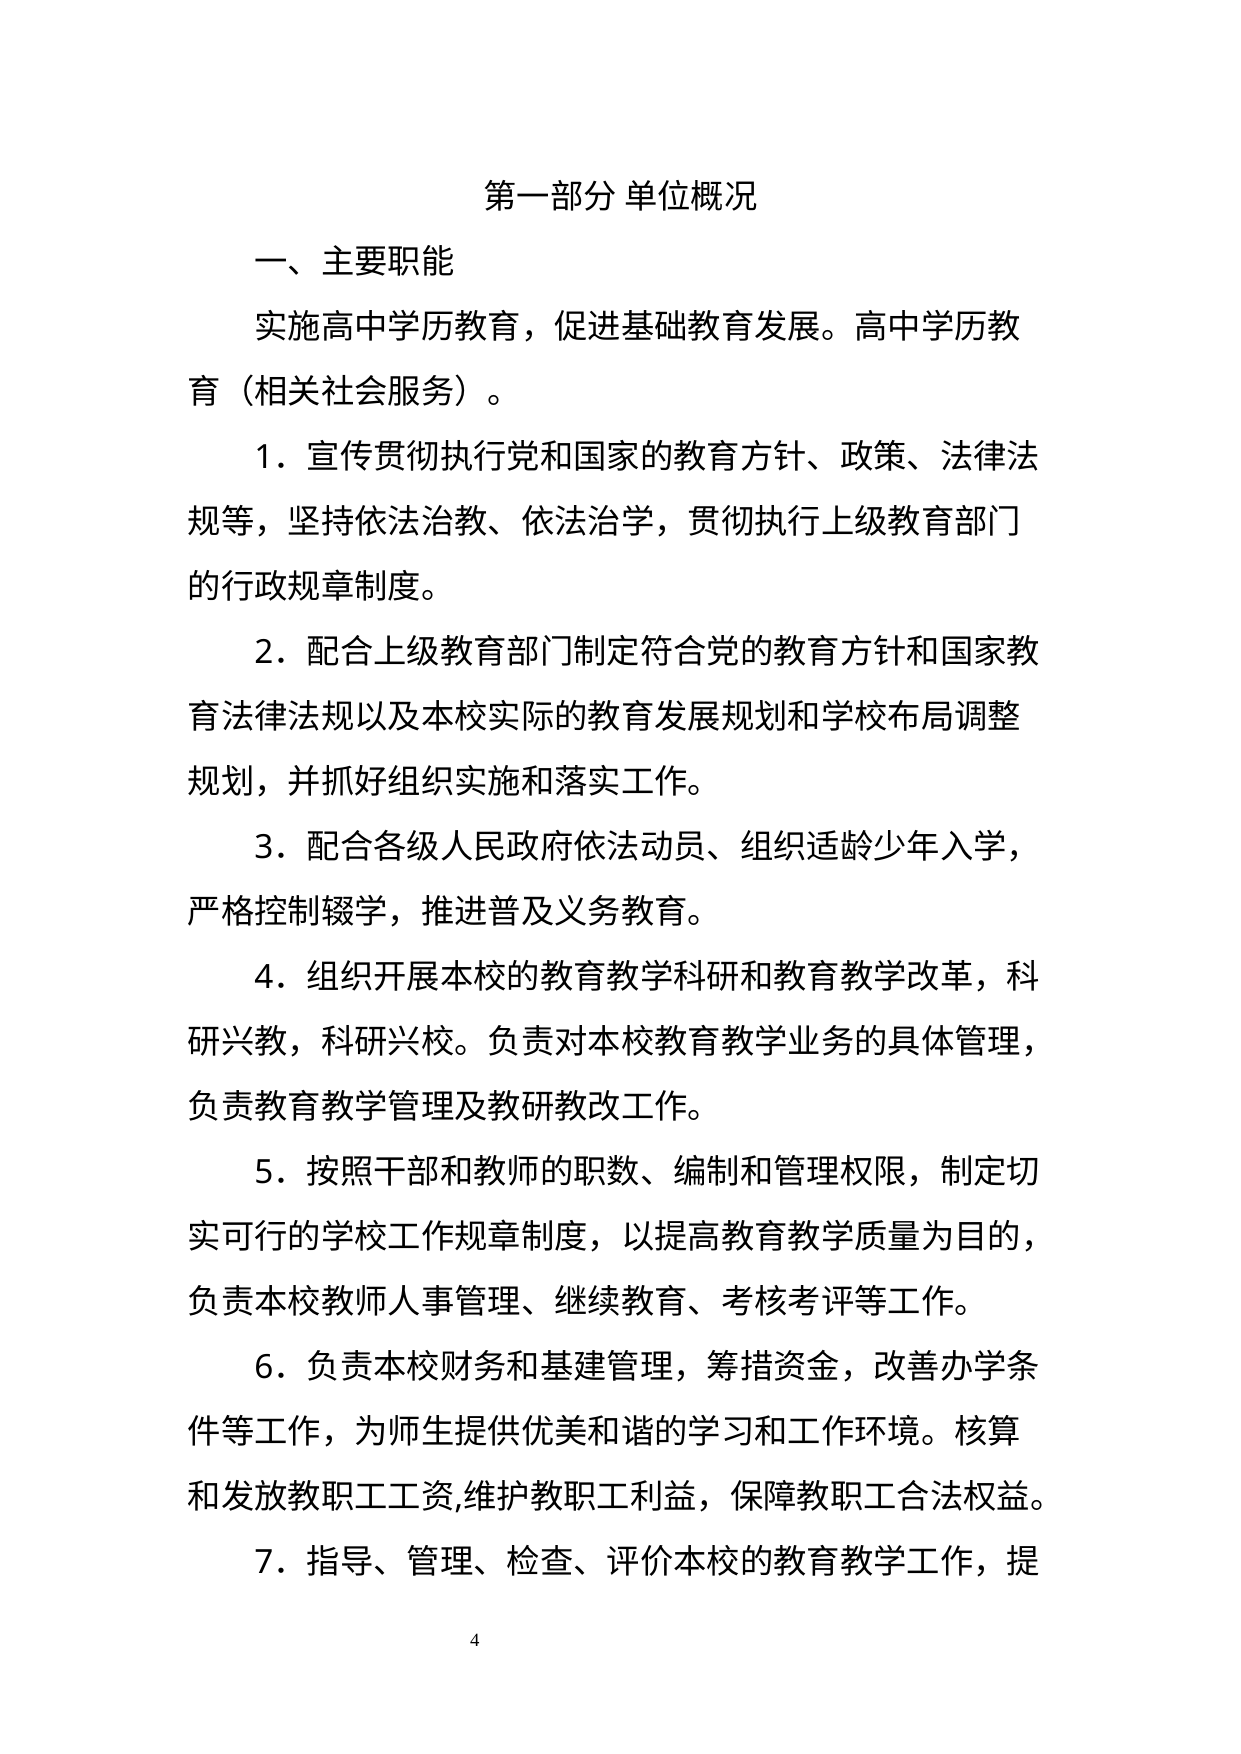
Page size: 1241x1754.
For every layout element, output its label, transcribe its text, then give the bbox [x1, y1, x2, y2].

text 6．负责本校财务和基建管理，筹措资金，改善办学条件等工作，为师生提供优美和谐的学习和工作环境。核算和发放教职工工资,维护教职工利益，保障教职工合法权益。 [187, 1332, 1053, 1527]
text 实施高中学历教育，促进基础教育发展。高中学历教育（相关社会服务）。 [187, 292, 1053, 422]
text 3．配合各级人民政府依法动员、组织适龄少年入学，严格控制辍学，推进普及义务教育。 [187, 812, 1053, 942]
text 2．配合上级教育部门制定符合党的教育方针和国家教育法律法规以及本校实际的教育发展规划和学校布局调整规划，并抓好组织实施和落实工作。 [187, 617, 1053, 812]
text 4．组织开展本校的教育教学科研和教育教学改革，科研兴教，科研兴校。负责对本校教育教学业务的具体管理，负责教育教学管理及教研教改工作。 [187, 942, 1053, 1137]
text 一、主要职能 [187, 227, 1053, 292]
text 1．宣传贯彻执行党和国家的教育方针、政策、法律法规等，坚持依法治教、依法治学，贯彻执行上级教育部门的行政规章制度。 [187, 422, 1053, 617]
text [187, 1527, 1053, 1592]
text 第一部分 单位概况 [187, 162, 1053, 227]
text 5．按照干部和教师的职数、编制和管理权限，制定切实可行的学校工作规章制度，以提高教育教学质量为目的，负责本校教师人事管理、继续教育、考核考评等工作。 [187, 1137, 1053, 1332]
